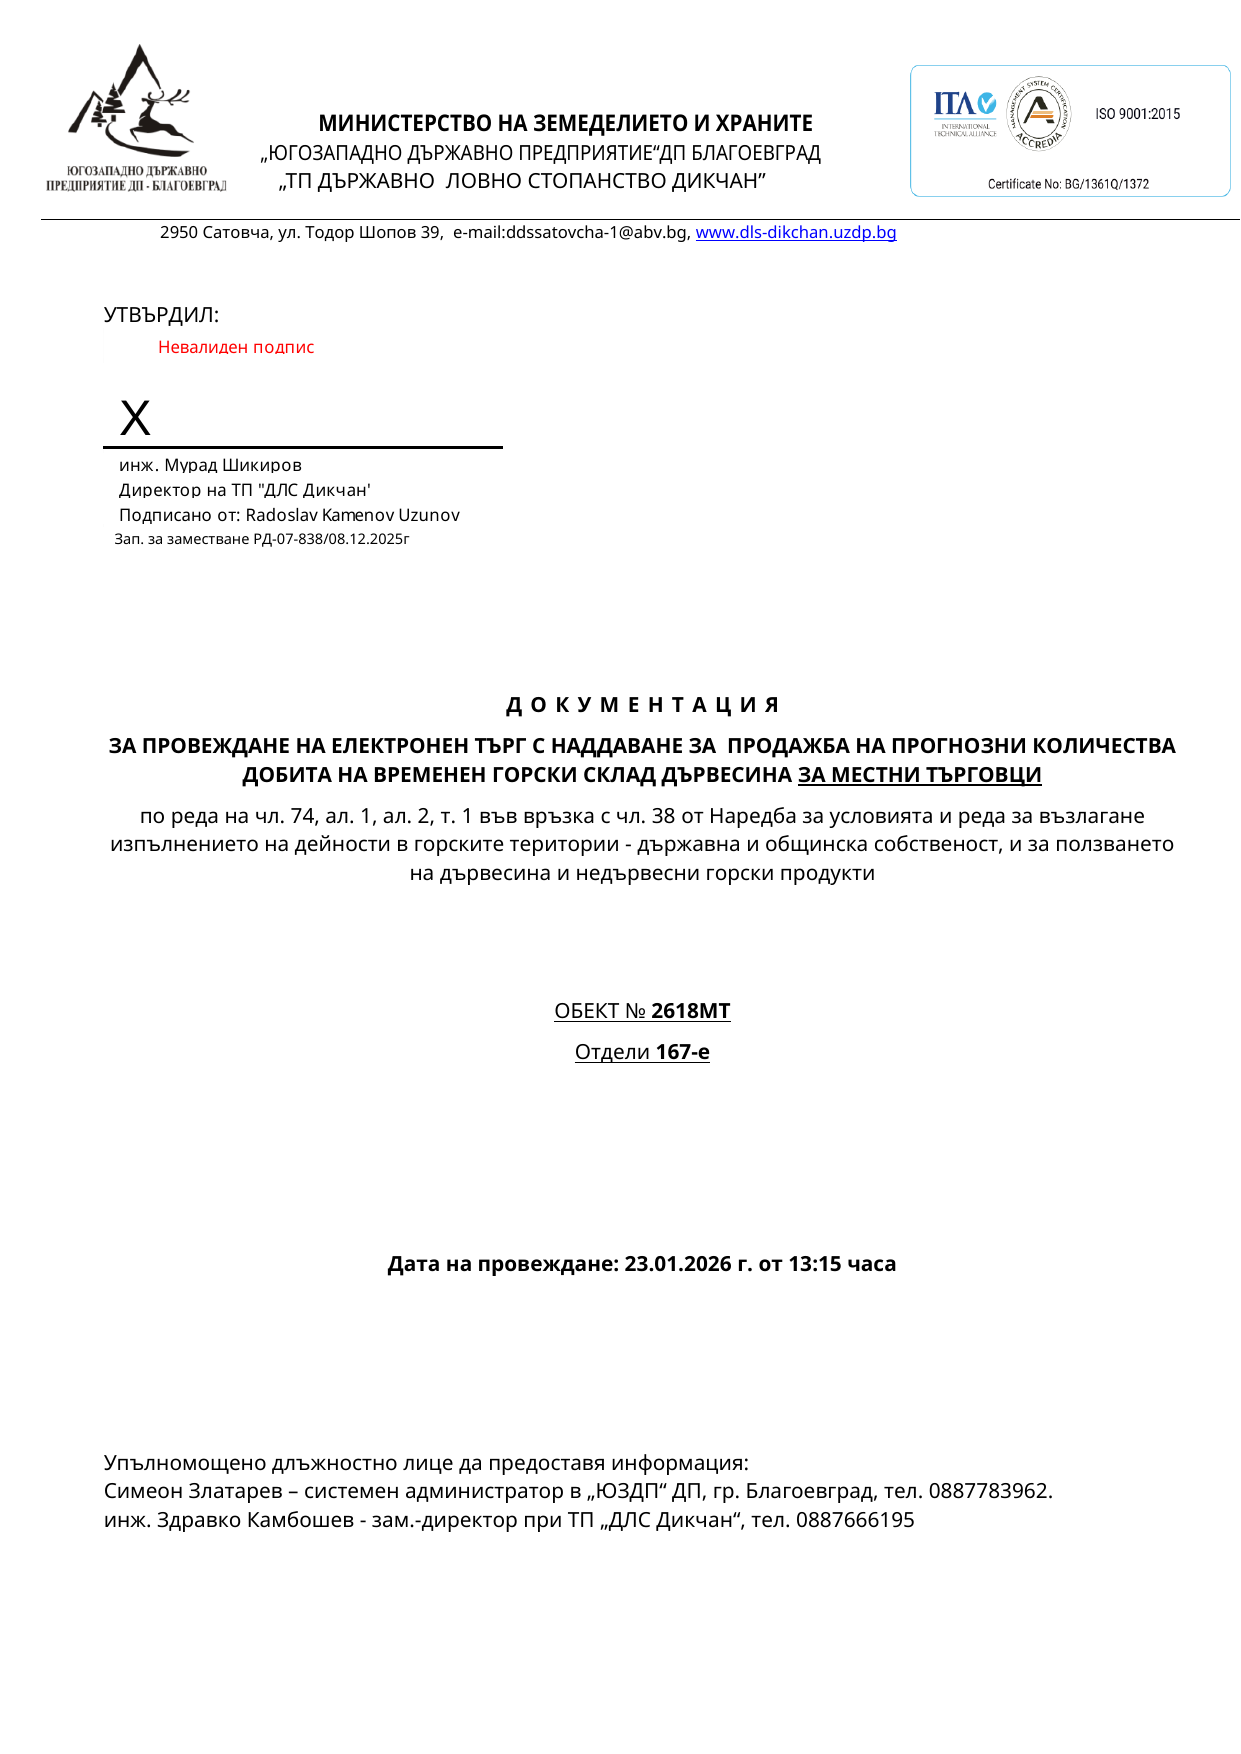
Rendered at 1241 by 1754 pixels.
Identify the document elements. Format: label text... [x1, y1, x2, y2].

text Отдели 167-е [103, 1037, 1181, 1066]
table_header [897, 44, 1240, 219]
text Симеон Златарев – системен администратор в „ЮЗДП“ ДП, гр. Благоевград, тел. 0887783962. [103, 1477, 1181, 1505]
table_header [41, 44, 234, 219]
text ЗА ПРОВЕЖДАНЕ НА ЕЛЕКТРОНЕН ТЪРГ С НАДДАВАНЕ ЗА ПРОДАЖБА НА ПРОГНОЗНИ КОЛИЧЕСТВА ДОБИТА НА ВРЕМЕНЕН ГОРСКИ СКЛАД ДЪРВЕСИНА ЗА МЕСТНИ ТЪРГОВЦИ [103, 732, 1181, 788]
text ДОКУМЕНТАЦИЯ [103, 691, 1181, 719]
text инж. Здравко Камбошев - зам.-директор при ТП „ДЛС Дикчан“, тел. 0887666195 [103, 1505, 1181, 1533]
text Дата на провеждане: 23.01.2026 г. от 13:15 часа [103, 1249, 1181, 1277]
text Упълномощено длъжностно лице да предоставя информация: [103, 1448, 1181, 1477]
text ОБЕКТ № 2618МТ [103, 997, 1181, 1025]
text 2950 Сатовча, ул. Тодор Шопов 39, e-mail:ddssatovcha-1@abv.bg, www.dls-dikchan.uzdp.bg [103, 220, 1181, 243]
text УТВЪРДИЛ: [103, 300, 1181, 328]
table_header МИНИСТЕРСТВО НА ЗЕМЕДЕЛИЕТО И ХРАНИТЕ „ЮГОЗАПАДНО ДЪРЖАВНО ПРЕДПРИЯТИЕ“ДП БЛАГОЕВГРАД „ТП ДЪРЖАВНО ЛОВНО СТОПАНСТВО ДИКЧАН” [235, 44, 897, 219]
text Зап. за заместване РД-07-838/08.12.2025г [103, 528, 1181, 548]
picture [908, 63, 1232, 201]
text по реда на чл. 74, ал. 1, ал. 2, т. 1 във връзка с чл. 38 от Наредба за условията и реда за възлагане изпълнението на дейности в горските територии - държавна и общинска собственост, и за ползването на дървесина и недървесни горски продукти [103, 801, 1181, 886]
picture [46, 44, 227, 192]
